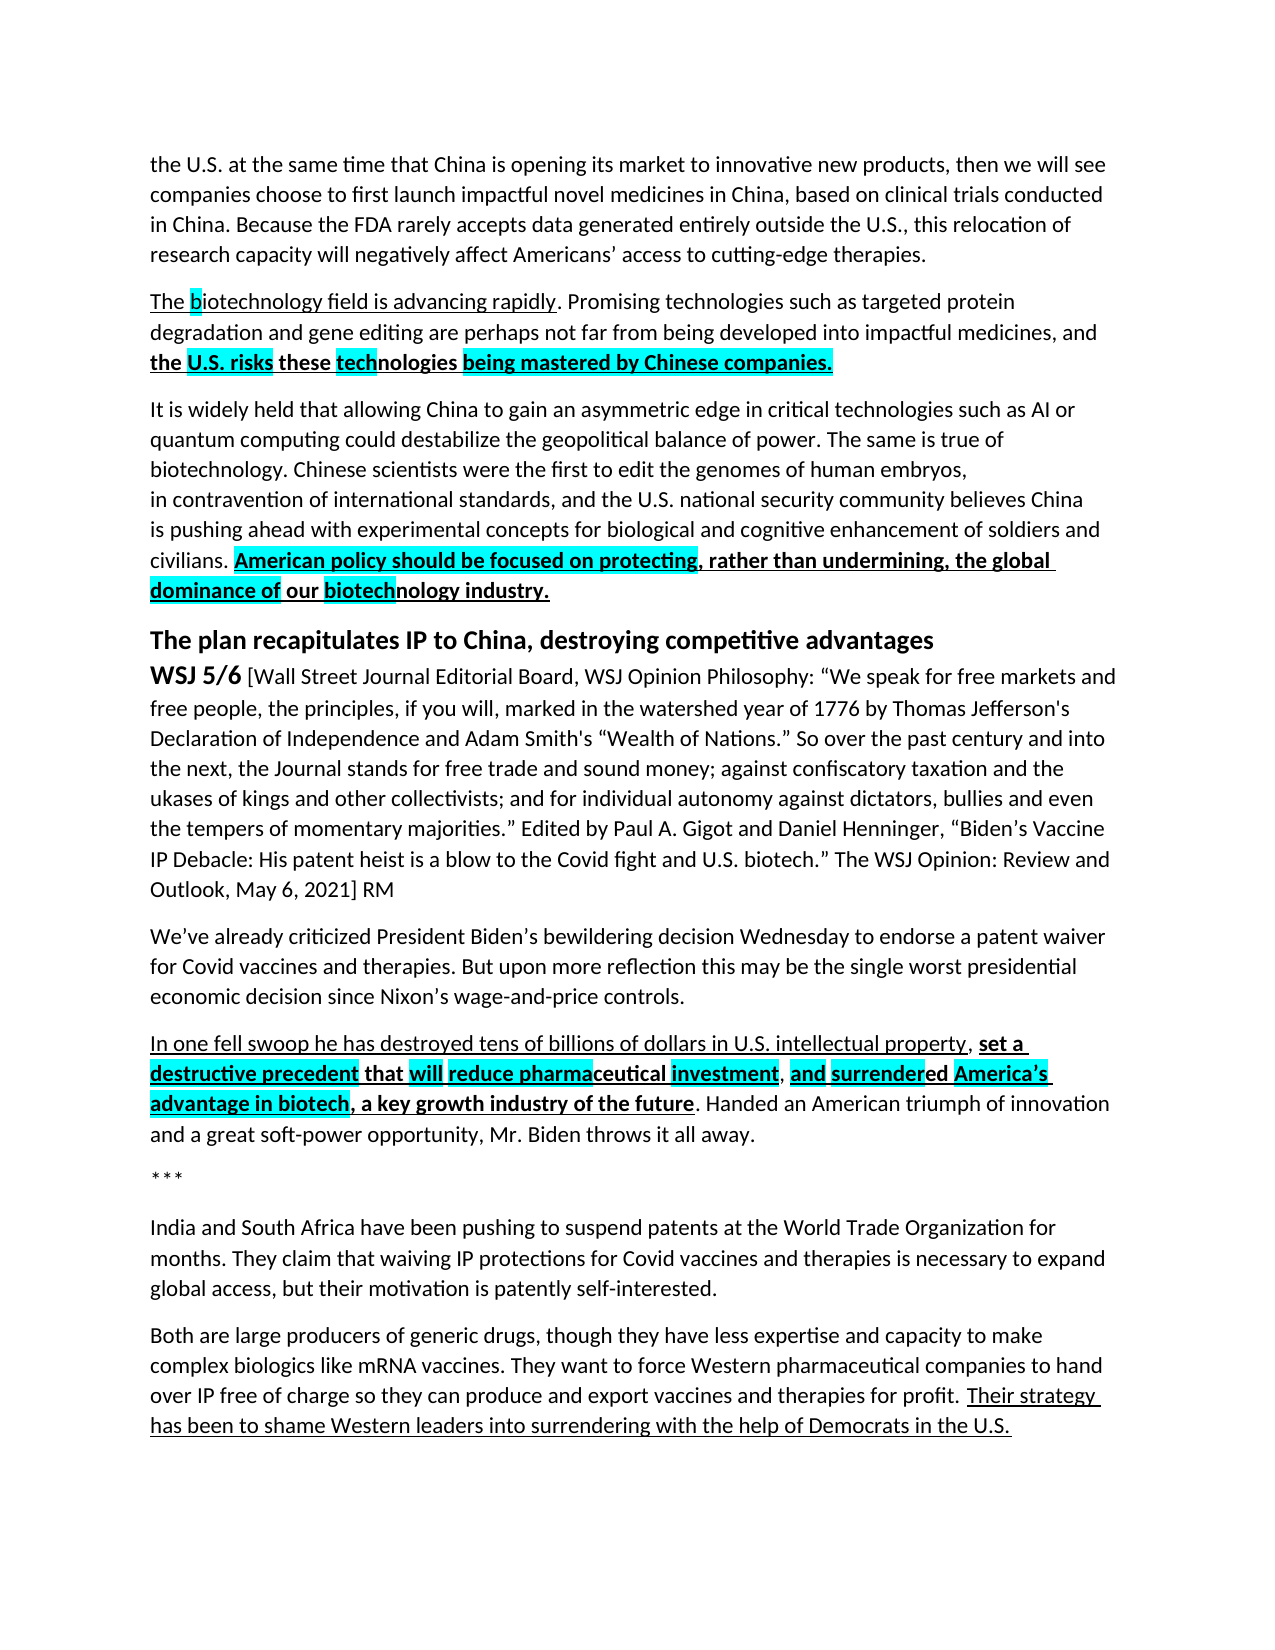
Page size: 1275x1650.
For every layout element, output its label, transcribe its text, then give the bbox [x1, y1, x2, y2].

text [150, 150, 1125, 269]
text WSJ 5/6 [Wall Street Journal Editorial Board, WSJ Opinion Philosophy: “We speak for free markets and free people, the principles, if you will, marked in the watershed year of 1776 by Thomas Jefferson's Declaration of Independence and Adam Smith's “Wealth of Nations.” So over the past century and into the next, the Journal stands for free trade and sound money; against confiscatory taxation and the ukases of kings and other collectivists; and for individual autonomy against dictators, bullies and even the tempers of momentary majorities.” Edited by Paul A. Gigot and Daniel Henninger, “Biden’s Vaccine IP Debacle: His patent heist is a blow to the Covid fight and U.S. biotech.” The WSJ Opinion: Review and Outlook, May 6, 2021] RM [150, 658, 1125, 903]
text India and South Africa have been pushing to suspend patents at the World Trade Organization for months. They claim that waiving IP protections for Covid vaccines and therapies is necessary to expand global access, but their motivation is patently self-interested. [150, 1213, 1125, 1302]
text It is widely held that allowing China to gain an asymmetric edge in critical technologies such as AI or quantum computing could destabilize the geopolitical balance of power. The same is true of biotechnology. Chinese scientists were the first to edit the genomes of human embryos, in contravention of international standards, and the U.S. national security community believes China is pushing ahead with experimental concepts for biological and cognitive enhancement of soldiers and civilians. American policy should be focused on protecting, rather than undermining, the global dominance of our biotechnology industry. [150, 395, 1125, 604]
text In one fell swoop he has destroyed tens of billions of dollars in U.S. intellectual property, set a destructive precedent that will reduce pharmaceutical investment, and surrendered America’s advantage in biotech, a key growth industry of the future. Handed an American triumph of innovation and a great soft-power opportunity, Mr. Biden throws it all away. [150, 1029, 1125, 1148]
text *** [150, 1167, 1125, 1195]
subtitle The plan recapitulates IP to China, destroying competitive advantages [150, 623, 1125, 656]
text We’ve already criticized President Biden’s bewildering decision Wednesday to endorse a patent waiver for Covid vaccines and therapies. But upon more reflection this may be the single worst presidential economic decision since Nixon’s wage-and-price controls. [150, 922, 1125, 1010]
text Both are large producers of generic drugs, though they have less expertise and capacity to make complex biologics like mRNA vaccines. They want to force Western pharmaceutical companies to hand over IP free of charge so they can produce and export vaccines and therapies for profit. Their strategy has been to shame Western leaders into surrendering with the help of Democrats in the U.S. [150, 1321, 1125, 1439]
text The biotechnology field is advancing rapidly. Promising technologies such as targeted protein degradation and gene editing are perhaps not far from being developed into impactful medicines, and the U.S. risks these technologies being mastered by Chinese companies. [150, 287, 1125, 376]
